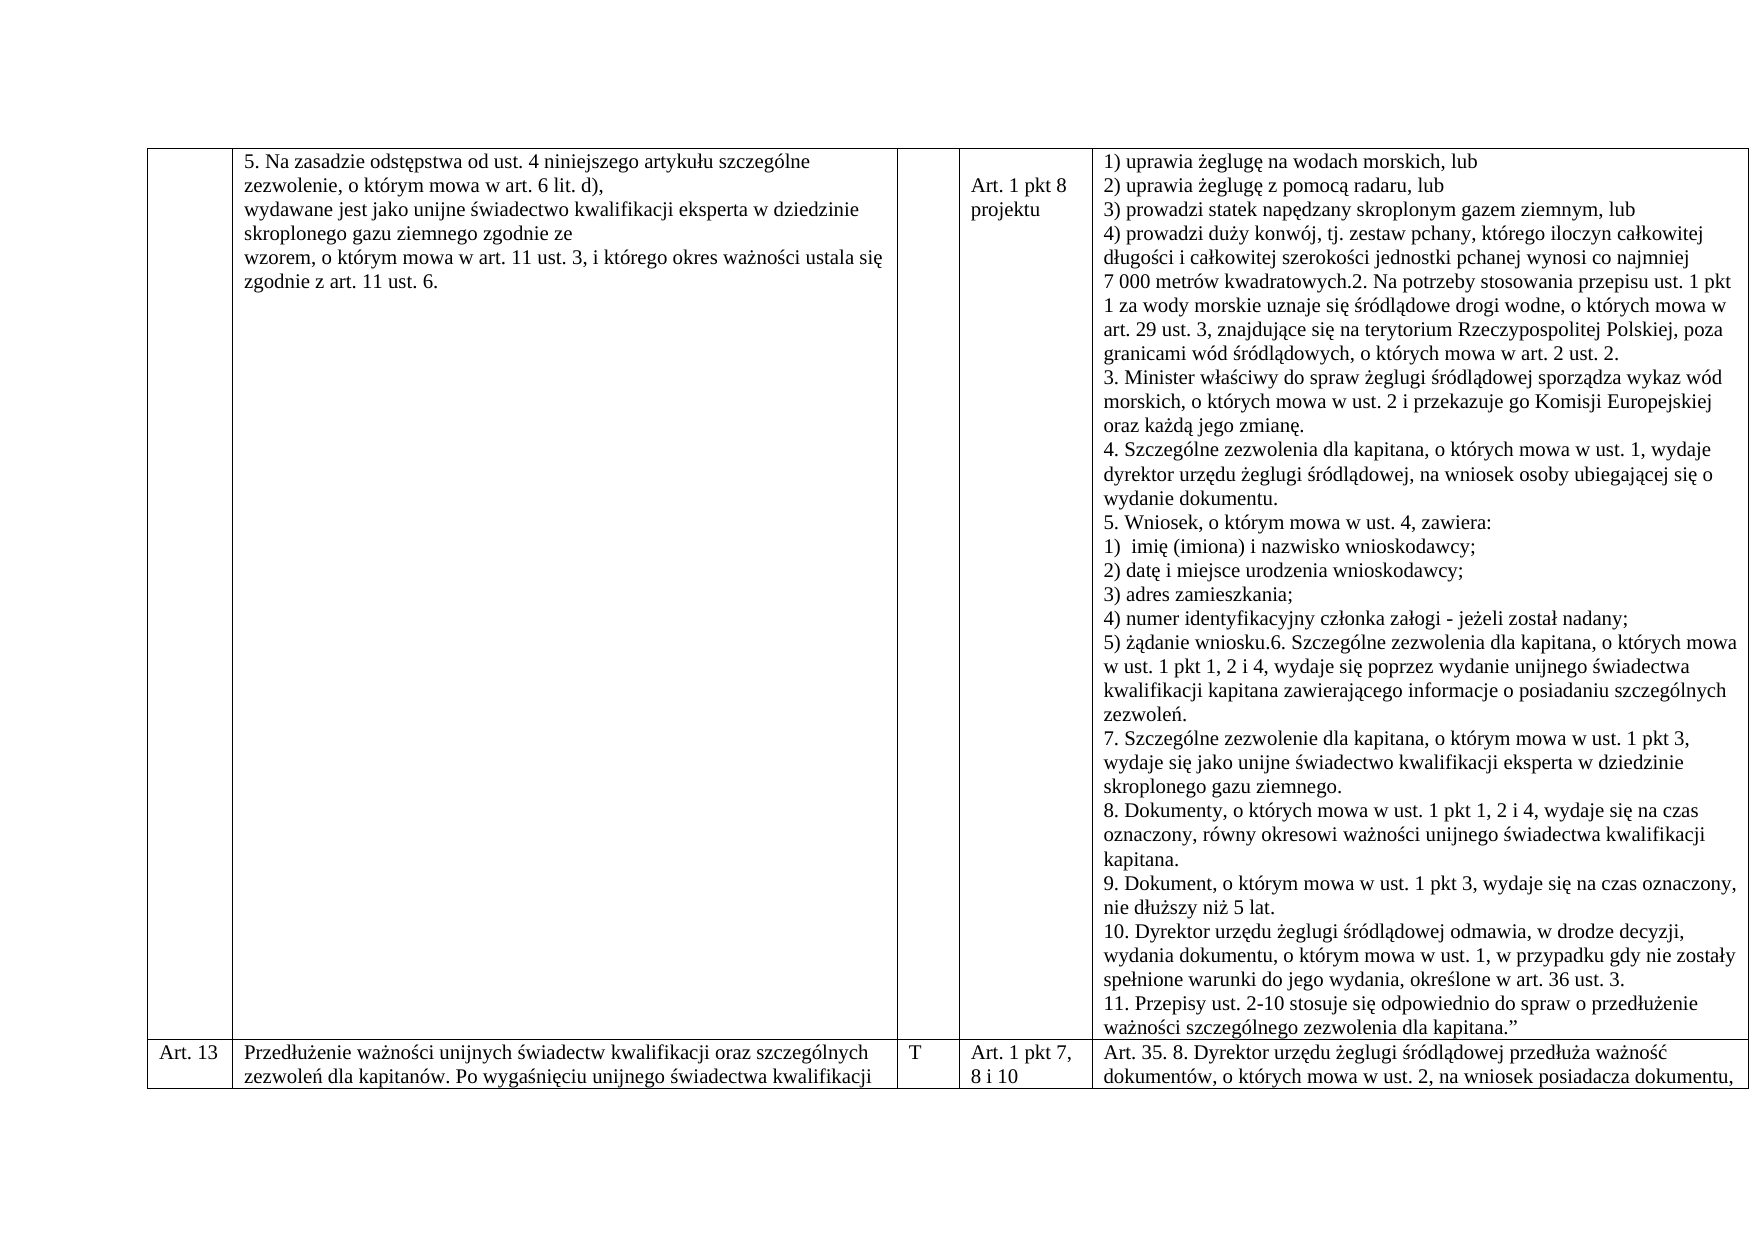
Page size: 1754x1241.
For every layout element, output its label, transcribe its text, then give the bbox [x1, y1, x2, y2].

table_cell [233, 149, 897, 1039]
table_cell T [898, 149, 959, 1039]
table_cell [960, 149, 1092, 1039]
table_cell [1093, 149, 1748, 1039]
table_cell Art. 13 [148, 1040, 232, 1088]
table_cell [960, 1040, 1092, 1088]
table_cell T [898, 1040, 959, 1088]
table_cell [233, 1040, 897, 1088]
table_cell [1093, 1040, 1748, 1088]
